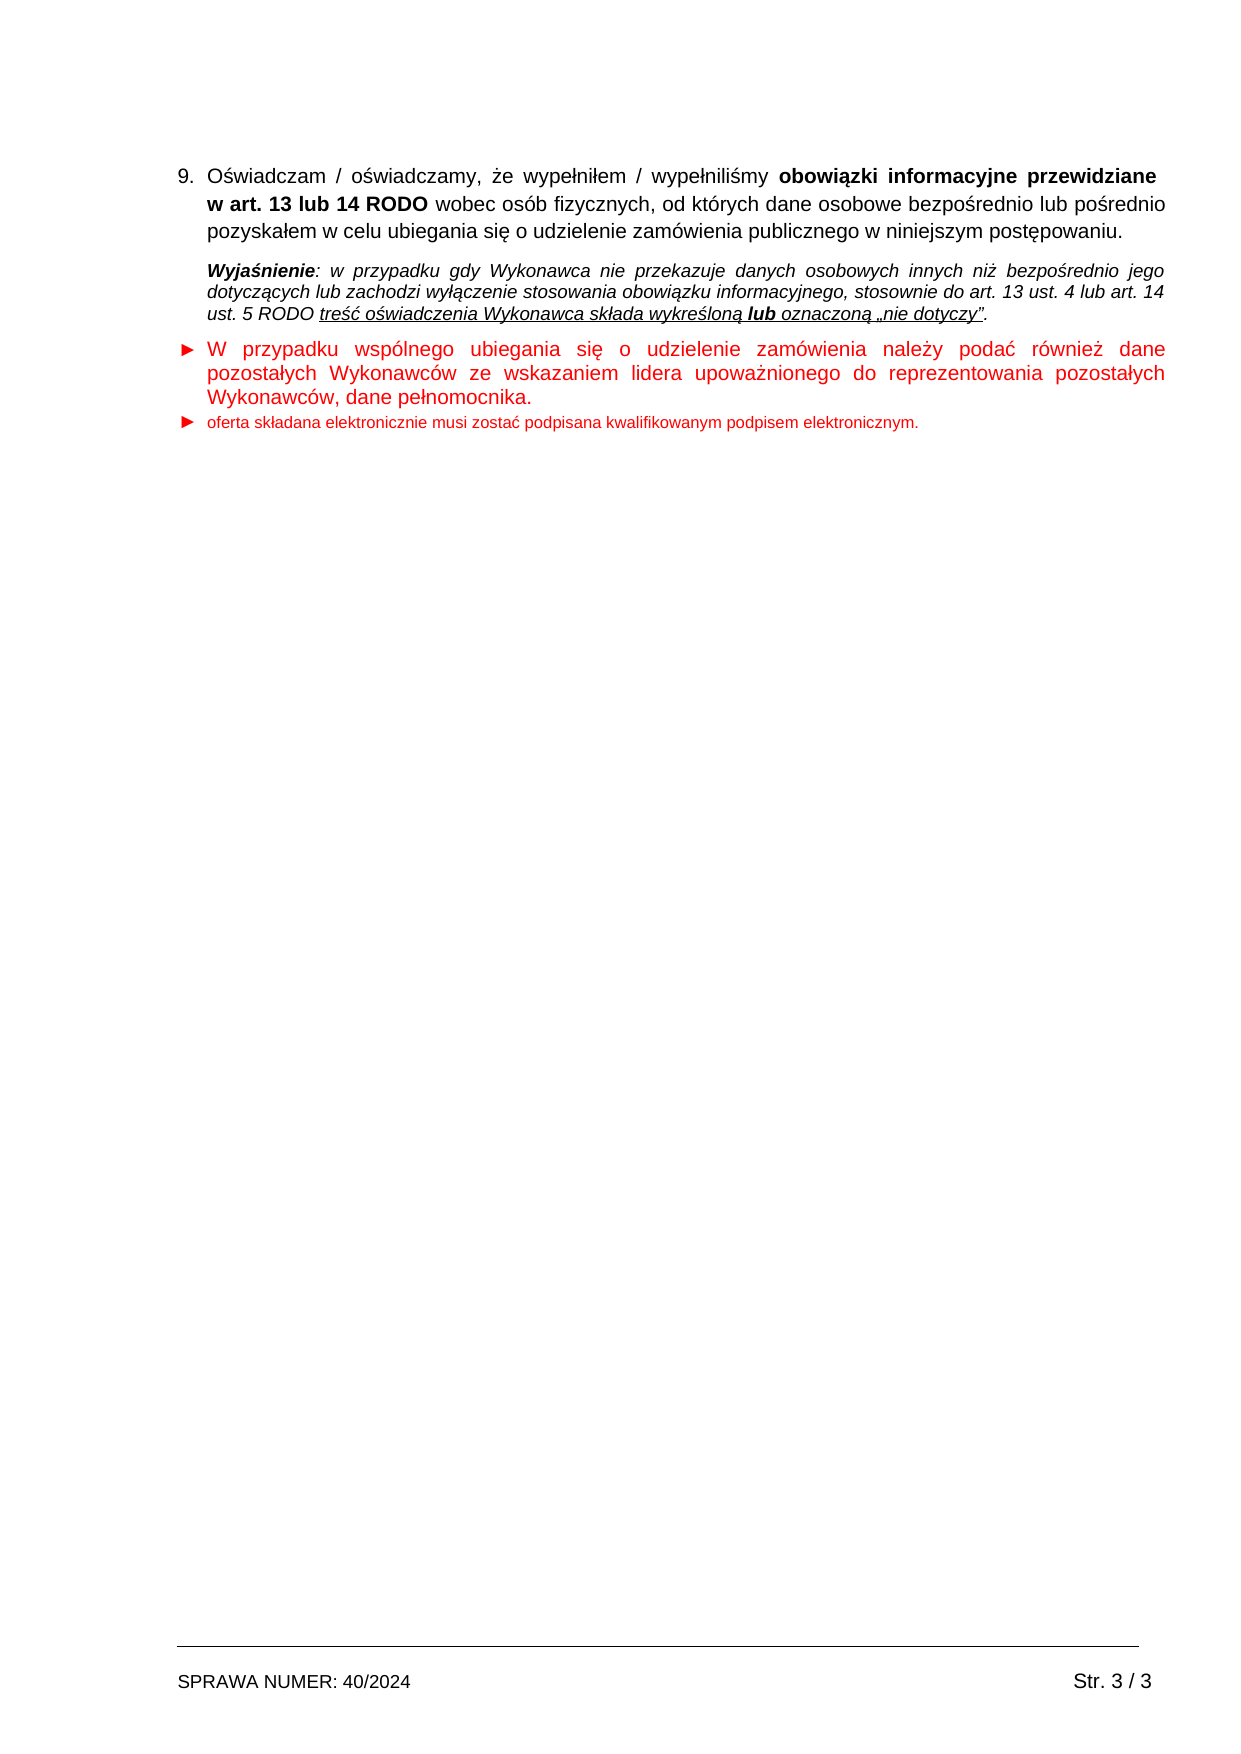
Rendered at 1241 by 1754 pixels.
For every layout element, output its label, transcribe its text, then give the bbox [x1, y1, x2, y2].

list Oświadczam / oświadczamy, że wypełniłem / wypełniliśmy obowiązki informacyjne przewidziane w art. 13 lub 14 RODO wobec osób fizycznych, od których dane osobowe bezpośrednio lub pośrednio pozyskałem w celu ubiegania się o udzielenie zamówienia publicznego w niniejszym postępowaniu. [177, 164, 1167, 243]
list oferta składana elektronicznie musi zostać podpisana kwalifikowanym podpisem elektronicznym. [177, 409, 1167, 433]
list W przypadku wspólnego ubiegania się o udzielenie zamówienia należy podać również dane pozostałych Wykonawców ze wskazaniem lidera upoważnionego do reprezentowania pozostałych Wykonawców, dane pełnomocnika. [177, 337, 1167, 409]
text Wyjaśnienie: w przypadku gdy Wykonawca nie przekazuje danych osobowych innych niż bezpośrednio jego dotyczących lub zachodzi wyłączenie stosowania obowiązku informacyjnego, stosownie do art. 13 ust. 4 lub art. 14 ust. 5 RODO treść oświadczenia Wykonawca składa wykreśloną lub oznaczoną „nie dotyczy”. [207, 259, 1167, 324]
